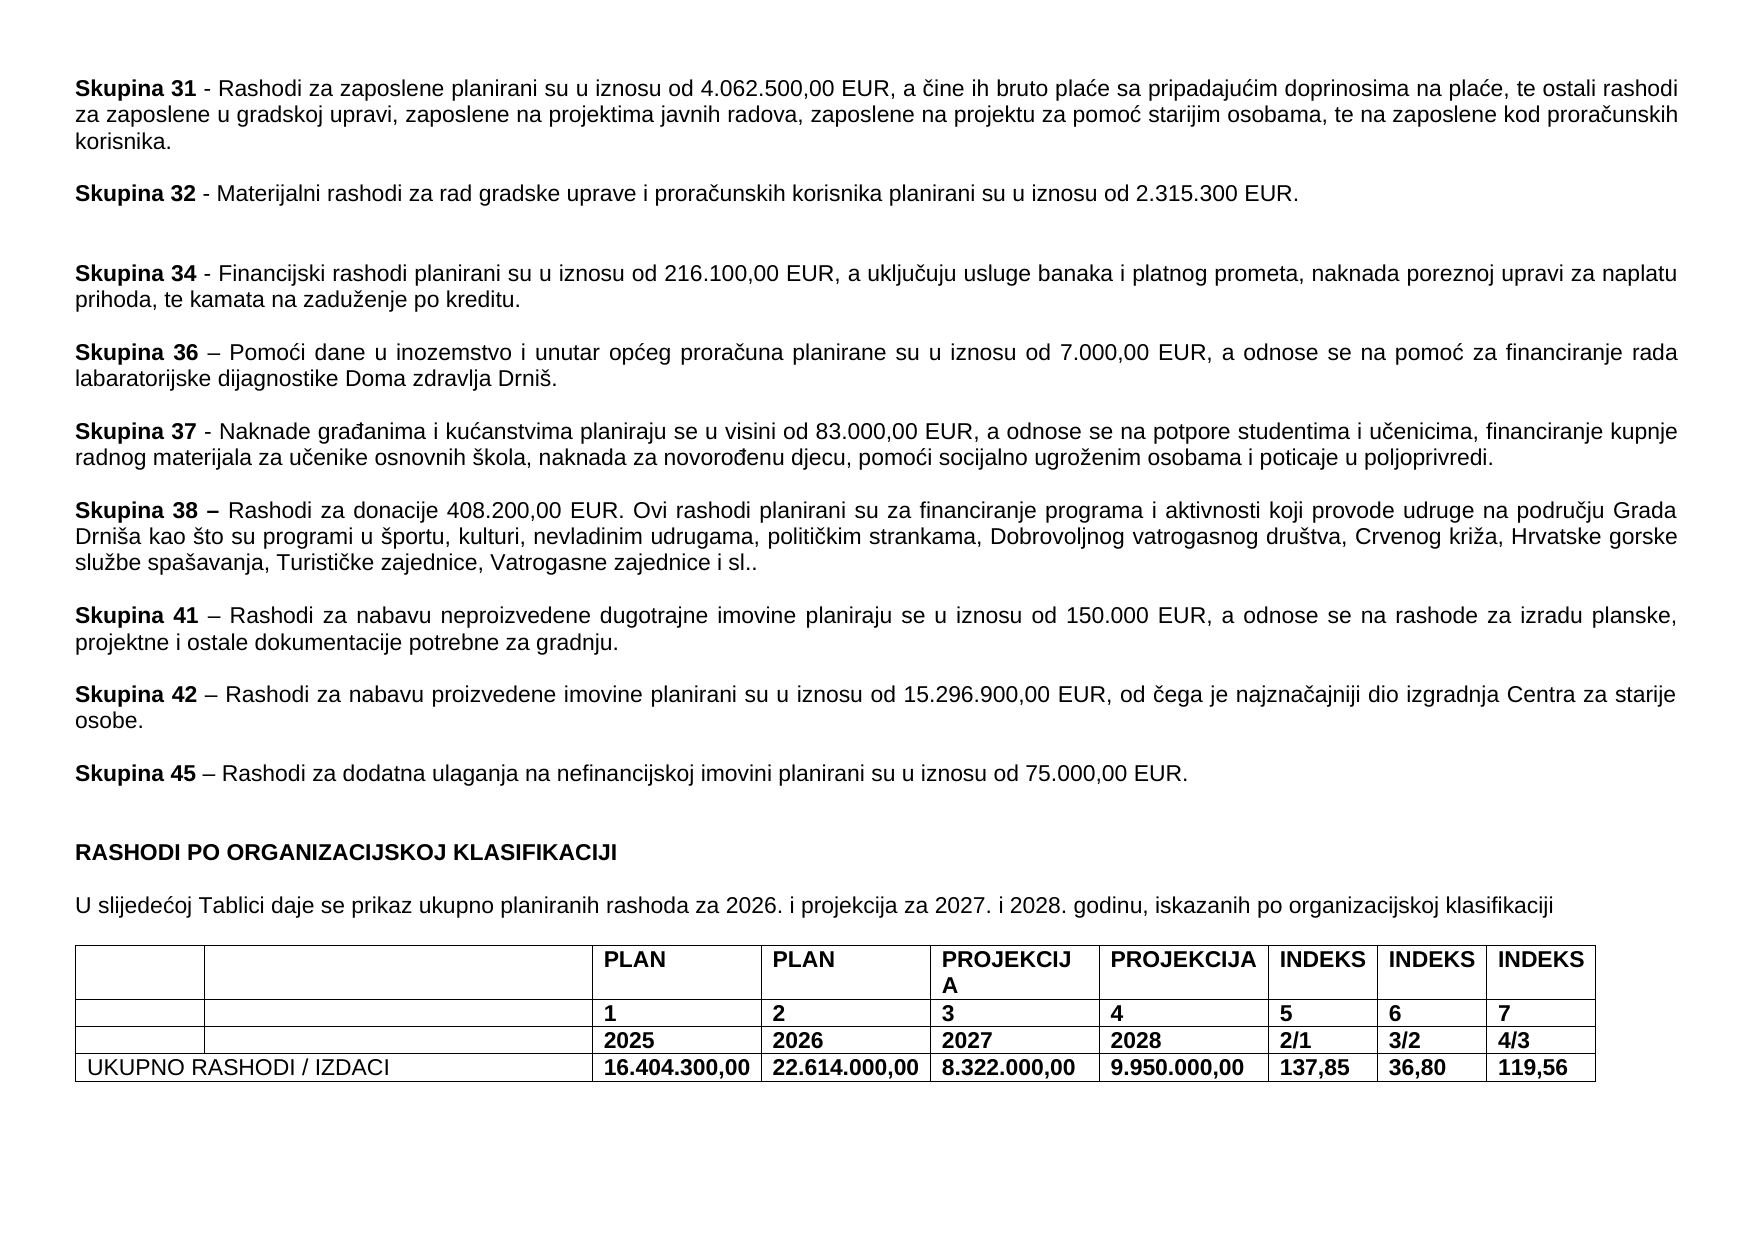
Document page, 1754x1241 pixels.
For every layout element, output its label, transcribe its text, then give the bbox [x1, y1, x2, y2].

text Skupina 36 – Pomoći dane u inozemstvo i unutar općeg proračuna planirane su u iznosu od 7.000,00 EUR, a odnose se na pomoć za financiranje rada labaratorijske dijagnostike Doma zdravlja Drniš. [75, 338, 1679, 391]
table_cell 3 [931, 1000, 1099, 1026]
table_cell 8.322.000,00 [931, 1054, 1099, 1081]
table_cell [76, 1027, 204, 1053]
table_cell 2026 [762, 1027, 930, 1053]
table_cell 2028 [1100, 1027, 1268, 1053]
table_cell 4 [1100, 1000, 1268, 1026]
text Skupina 41 – Rashodi za nabavu neproizvedene dugotrajne imovine planiraju se u iznosu od 150.000 EUR, a odnose se na rashode za izradu planske, projektne i ostale dokumentacije potrebne za gradnju. [75, 602, 1679, 655]
table_header INDEKS [1487, 946, 1595, 998]
text RASHODI PO ORGANIZACIJSKOJ KLASIFIKACIJI [75, 839, 1679, 866]
table_cell 5 [1269, 1000, 1377, 1026]
table_cell 1 [593, 1000, 761, 1026]
text Skupina 45 – Rashodi za dodatna ulaganja na nefinancijskoj imovini planirani su u iznosu od 75.000,00 EUR. [75, 760, 1679, 787]
table_cell 2/1 [1269, 1027, 1377, 1053]
text Skupina 31 - Rashodi za zaposlene planirani su u iznosu od 4.062.500,00 EUR, a čine ih bruto plaće sa pripadajućim doprinosima na plaće, te ostali rashodi za zaposlene u gradskoj upravi, zaposlene na projektima javnih radova, zaposlene na projektu za pomoć starijim osobama, te na zaposlene kod proračunskih korisnika. [75, 75, 1679, 154]
text Skupina 42 – Rashodi za nabavu proizvedene imovine planirani su u iznosu od 15.296.900,00 EUR, od čega je najznačajniji dio izgradnja Centra za starije osobe. [75, 681, 1679, 734]
table_cell 4/3 [1487, 1027, 1595, 1053]
text U slijedećoj Tablici daje se prikaz ukupno planiranih rashoda za 2026. i projekcija za 2027. i 2028. godinu, iskazanih po organizacijskoj klasifikaciji [75, 892, 1679, 918]
table_header PROJEKCIJA [1100, 946, 1268, 998]
table_cell UKUPNO RASHODI / IZDACI [76, 1054, 592, 1081]
table_header PLAN [762, 946, 930, 998]
table_cell 119,56 [1487, 1054, 1595, 1081]
table_cell 137,85 [1269, 1054, 1377, 1081]
table_cell 9.950.000,00 [1100, 1054, 1268, 1081]
table_cell [76, 1000, 204, 1026]
text Skupina 32 - Materijalni rashodi za rad gradske uprave i proračunskih korisnika planirani su u iznosu od 2.315.300 EUR. [75, 180, 1679, 207]
table_header PROJEKCIJA [931, 946, 1099, 998]
table_cell 36,80 [1378, 1054, 1486, 1081]
table_cell 6 [1378, 1000, 1486, 1026]
table_cell 2025 [593, 1027, 761, 1053]
table_cell [205, 1000, 592, 1026]
table_cell [205, 1027, 592, 1053]
table_header INDEKS [1269, 946, 1377, 998]
text Skupina 37 - Naknade građanima i kućanstvima planiraju se u visini od 83.000,00 EUR, a odnose se na potpore studentima i učenicima, financiranje kupnje radnog materijala za učenike osnovnih škola, naknada za novorođenu djecu, pomoći socijalno ugroženim osobama i poticaje u poljoprivredi. [75, 418, 1679, 470]
text Skupina 34 - Financijski rashodi planirani su u iznosu od 216.100,00 EUR, a uključuju usluge banaka i platnog prometa, naknada poreznoj upravi za naplatu prihoda, te kamata na zaduženje po kreditu. [75, 259, 1679, 312]
table_cell 22.614.000,00 [762, 1054, 930, 1081]
table_cell 2 [762, 1000, 930, 1026]
table_cell 7 [1487, 1000, 1595, 1026]
table_cell 2027 [931, 1027, 1099, 1053]
table_header PLAN [593, 946, 761, 998]
text Skupina 38 – Rashodi za donacije 408.200,00 EUR. Ovi rashodi planirani su za financiranje programa i aktivnosti koji provode udruge na području Grada Drniša kao što su programi u športu, kulturi, nevladinim udrugama, političkim strankama, Dobrovoljnog vatrogasnog društva, Crvenog križa, Hrvatske gorske službe spašavanja, Turističke zajednice, Vatrogasne zajednice i sl.. [75, 497, 1679, 576]
table_cell 3/2 [1378, 1027, 1486, 1053]
table_header [205, 946, 592, 998]
table_header [76, 946, 204, 998]
table_cell 16.404.300,00 [593, 1054, 761, 1081]
table_header INDEKS [1378, 946, 1486, 998]
